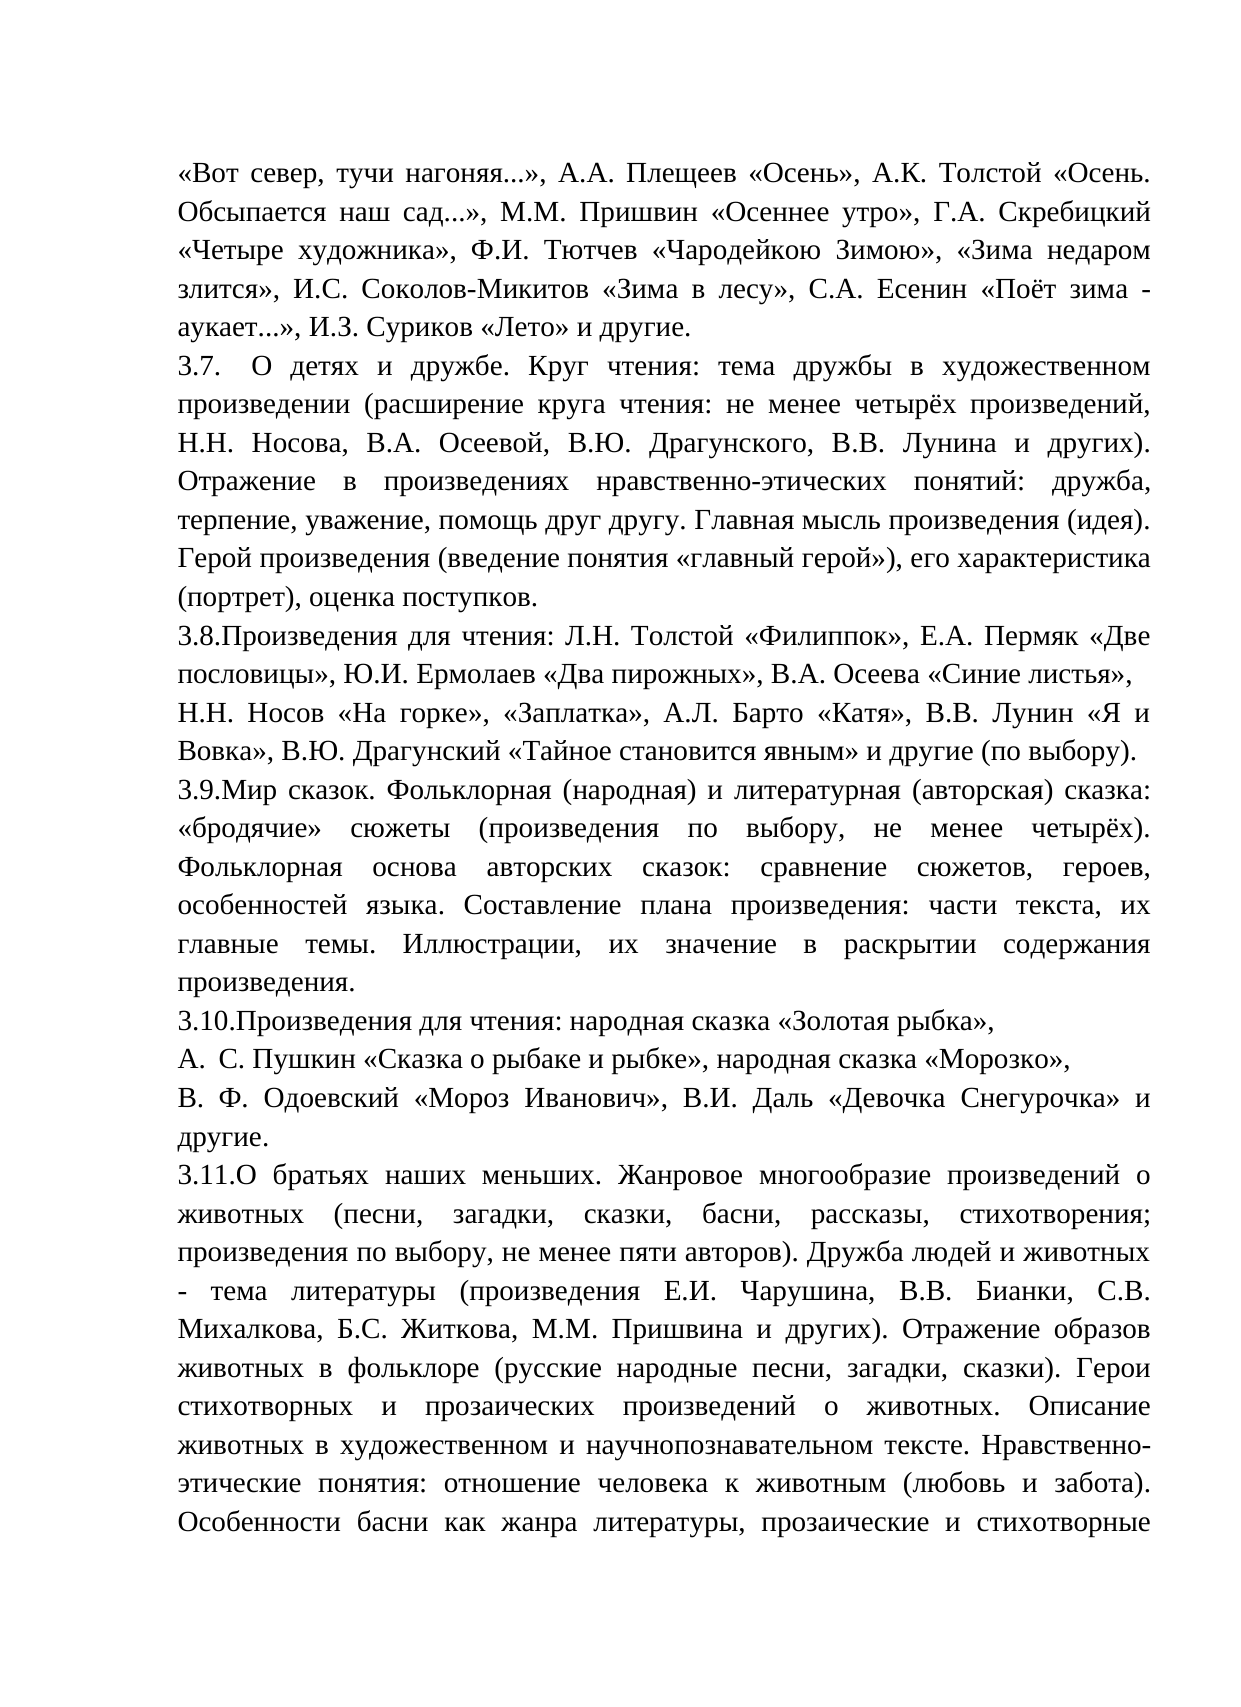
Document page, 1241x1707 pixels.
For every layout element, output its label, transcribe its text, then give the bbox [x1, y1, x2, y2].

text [177, 155, 1152, 343]
list Ф. Одоевский «Мороз Иванович», В.И. Даль «Девочка Снегурочка» и другие. [177, 1080, 1152, 1152]
text Н.Н. Носов «На горке», «Заплатка», А.Л. Барто «Катя», В.В. Лунин «Я и Вовка», В.Ю. Драгунский «Тайное становится явным» и другие (по выбору). [177, 695, 1152, 767]
text 3.9.Мир сказок. Фольклорная (народная) и литературная (авторская) сказка: «бродячие» сюжеты (произведения по выбору, не менее четырёх). Фольклорная основа авторских сказок: сравнение сюжетов, героев, особенностей языка. Составление плана произведения: части текста, их главные темы. Иллюстрации, их значение в раскрытии содержания произведения. [177, 772, 1152, 998]
list О детях и дружбе. Круг чтения: тема дружбы в художественном произведении (расширение круга чтения: не менее четырёх произведений, Н.Н. Носова, В.А. Осеевой, В.Ю. Драгунского, В.В. Лунина и других). Отражение в произведениях нравственно-этических понятий: дружба, терпение, уважение, помощь друг другу. Главная мысль произведения (идея). Герой произведения (введение понятия «главный герой»), его характеристика (портрет), оценка поступков. [177, 348, 1152, 613]
text 3.8.Произведения для чтения: Л.Н. Толстой «Филиппок», Е.А. Пермяк «Две пословицы», Ю.И. Ермолаев «Два пирожных», В.А. Осеева «Синие листья», [177, 618, 1152, 690]
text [177, 1157, 1152, 1538]
text 3.10.Произведения для чтения: народная сказка «Золотая рыбка», [177, 1003, 1152, 1037]
list С. Пушкин «Сказка о рыбаке и рыбке», народная сказка «Морозко», [177, 1042, 1152, 1075]
